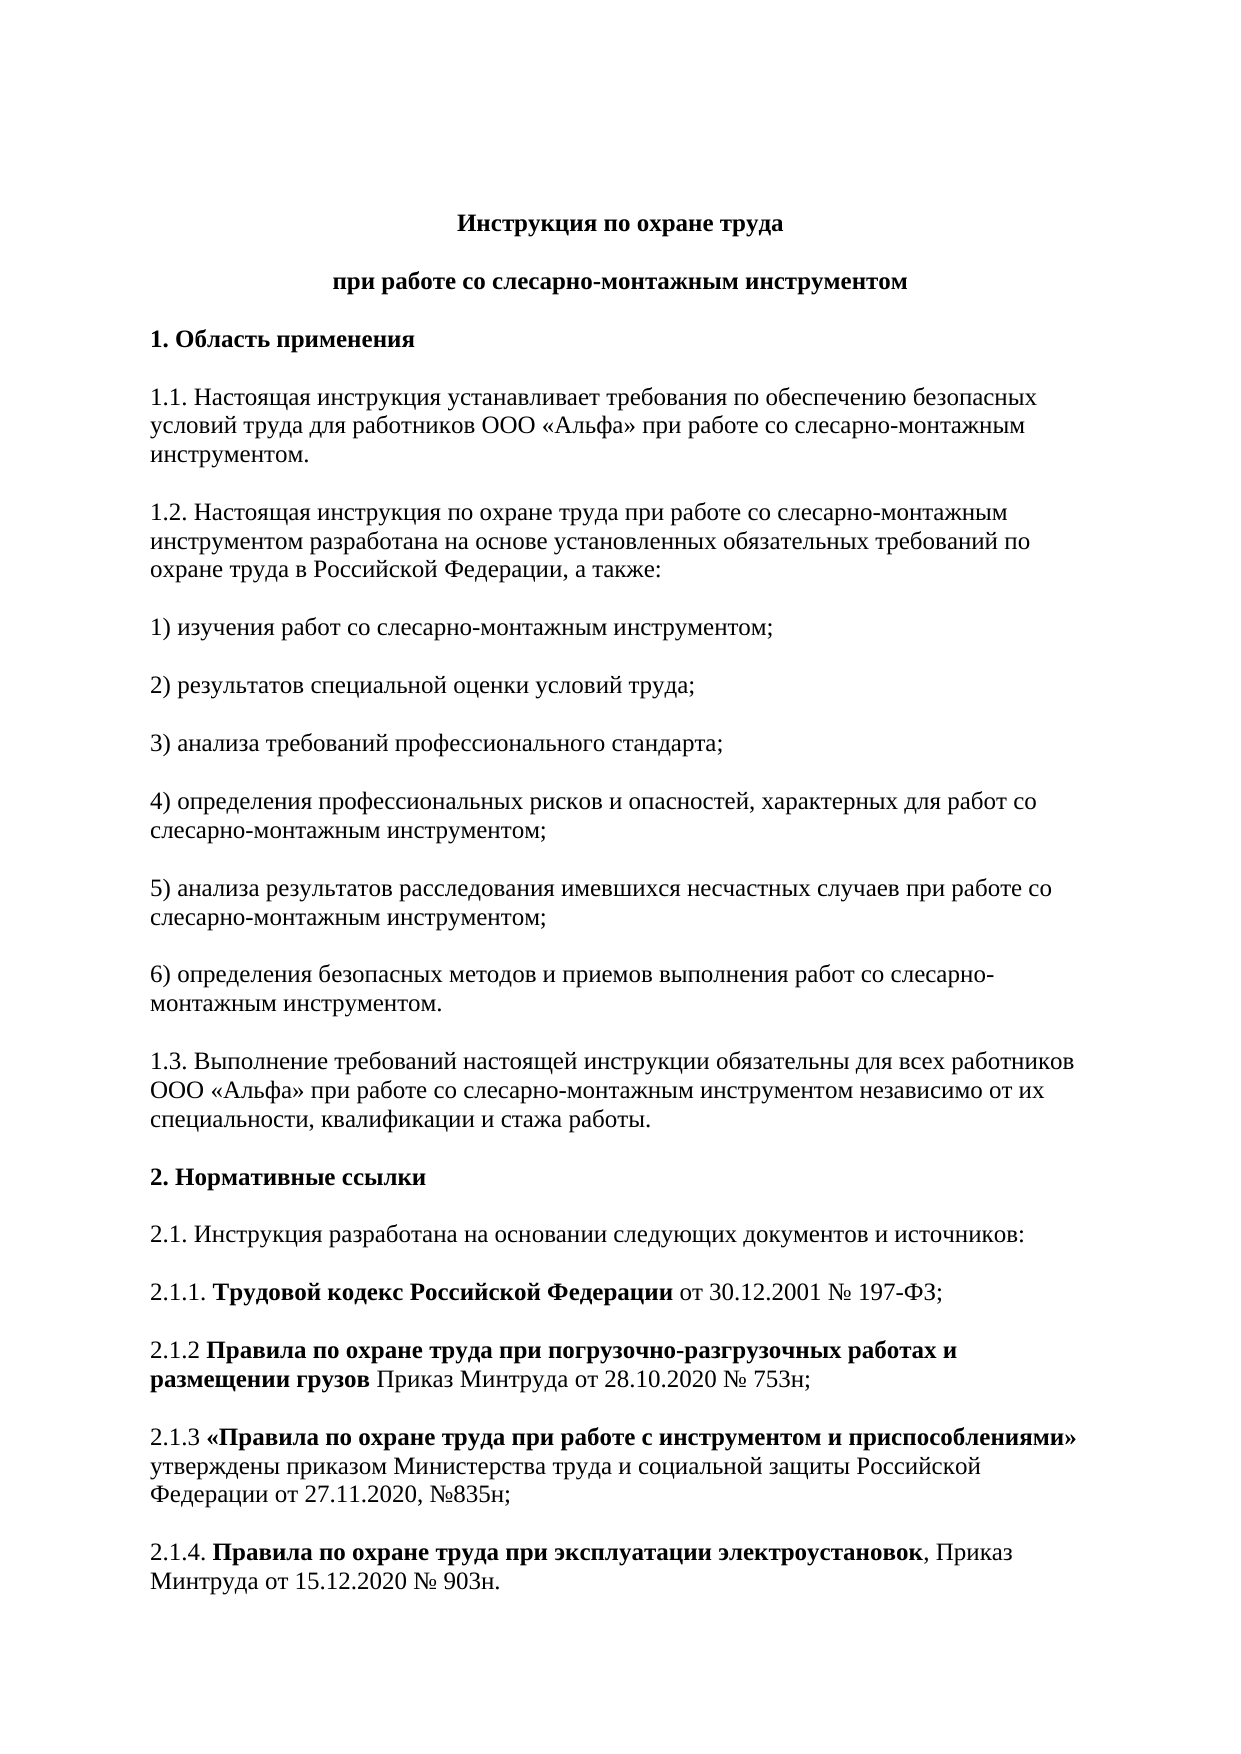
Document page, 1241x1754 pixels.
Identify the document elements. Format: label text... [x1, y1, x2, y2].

text 2.1.1. Трудовой кодекс Российской Федерации от 30.12.2001 № 197-ФЗ; [150, 1277, 1090, 1306]
text 1. Область применения [150, 324, 1090, 352]
text 2.1.2 Правила по охране труда при погрузочно-разгрузочных работах и размещении грузов Приказ Минтруда от 28.10.2020 № 753н; [150, 1335, 1090, 1393]
text 1) изучения работ со слесарно-монтажным инструментом; [150, 612, 1090, 641]
text 5) анализа результатов расследования имевшихся несчастных случаев при работе со слесарно-монтажным инструментом; [150, 873, 1090, 930]
text 3) анализа требований профессионального стандарта; [150, 728, 1090, 757]
text 2.1. Инструкция разработана на основании следующих документов и источников: [150, 1219, 1090, 1248]
text 2) результатов специальной оценки условий труда; [150, 670, 1090, 699]
text 4) определения профессиональных рисков и опасностей, характерных для работ со слесарно-монтажным инструментом; [150, 786, 1090, 844]
text 2.1.4. Правила по охране труда при эксплуатации электроустановок, Приказ Минтруда от 15.12.2020 № 903н. [150, 1537, 1090, 1595]
text 2. Нормативные ссылки [150, 1162, 1090, 1190]
text 6) определения безопасных методов и приемов выполнения работ со слесарно-монтажным инструментом. [150, 959, 1090, 1017]
text 1.2. Настоящая инструкция по охране труда при работе со слесарно-монтажным инструментом разработана на основе установленных обязательных требований по охране труда в Российской Федерации, а также: [150, 497, 1090, 583]
text 1.3. Выполнение требований настоящей инструкции обязательны для всех работников ООО «Альфа» при работе со слесарно-монтажным инструментом независимо от их специальности, квалификации и стажа работы. [150, 1046, 1090, 1132]
text при работе со слесарно-монтажным инструментом [150, 266, 1090, 294]
text Инструкция по охране труда [150, 208, 1090, 237]
text 1.1. Настоящая инструкция устанавливает требования по обеспечению безопасных условий труда для работников ООО «Альфа» при работе со слесарно-монтажным инструментом. [150, 382, 1090, 468]
text 2.1.3 «Правила по охране труда при работе с инструментом и приспособлениями» утверждены приказом Министерства труда и социальной защиты Российской Федерации от 27.11.2020, №835н; [150, 1422, 1090, 1508]
